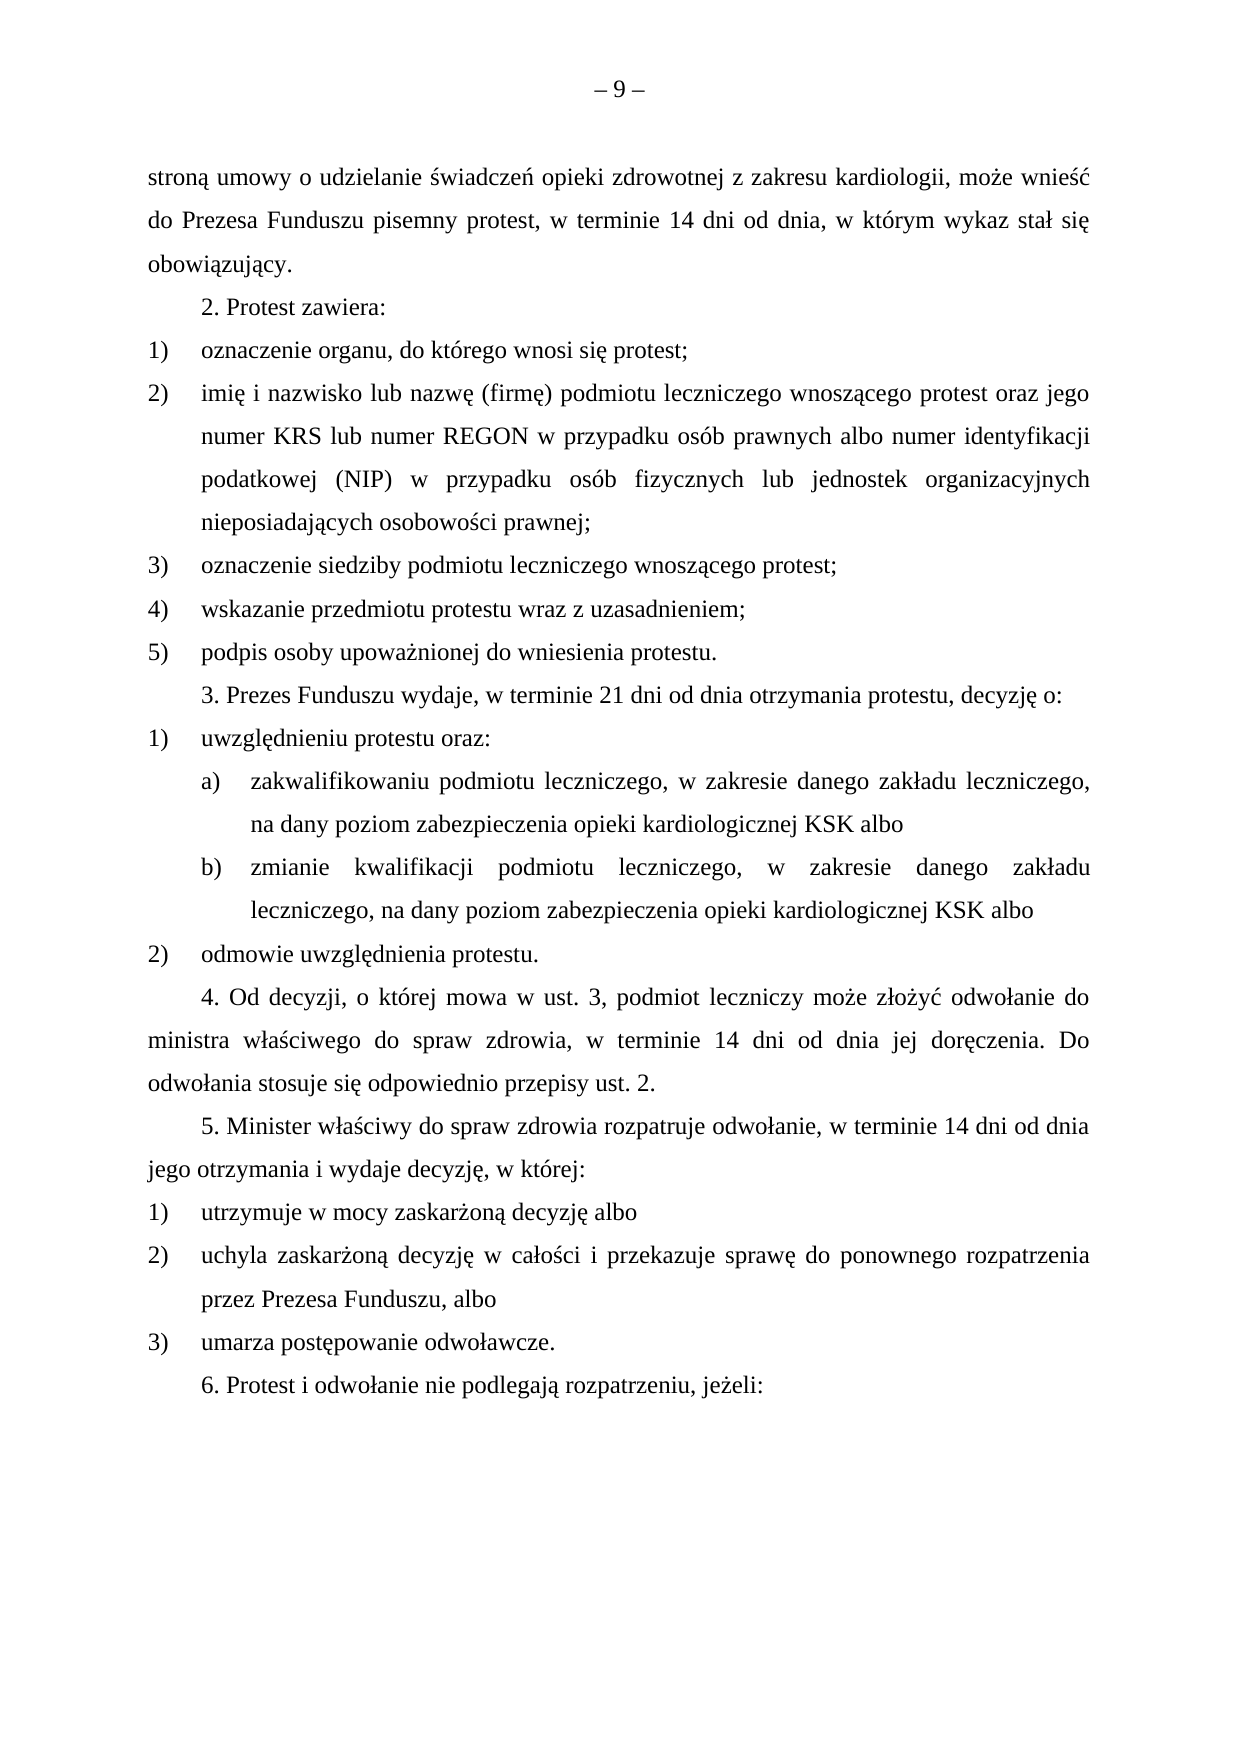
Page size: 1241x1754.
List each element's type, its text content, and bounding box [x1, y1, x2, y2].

text 1) utrzymuje w mocy zaskarżoną decyzję albo [148, 1197, 1091, 1226]
text a) zakwalifikowaniu podmiotu leczniczego, w zakresie danego zakładu leczniczego, na dany poziom zabezpieczenia opieki kardiologicznej KSK albo [201, 766, 1091, 838]
text 1) oznaczenie organu, do którego wnosi się protest; [148, 335, 1091, 364]
text 3) oznaczenie siedziby podmiotu leczniczego wnoszącego protest; [148, 551, 1091, 579]
text 2) uchyla zaskarżoną decyzję w całości i przekazuje sprawę do ponownego rozpatrzenia przez Prezesa Funduszu, albo [148, 1241, 1091, 1312]
text 5. Minister właściwy do spraw zdrowia rozpatruje odwołanie, w terminie 14 dni od dnia jego otrzymania i wydaje decyzję, w której: [148, 1111, 1091, 1183]
text 2. Protest zawiera: [148, 292, 1091, 321]
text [148, 162, 1091, 277]
text 1) uwzględnieniu protestu oraz: [148, 723, 1091, 752]
text 6. Protest i odwołanie nie podlegają rozpatrzeniu, jeżeli: [148, 1370, 1091, 1399]
text 3) umarza postępowanie odwoławcze. [148, 1327, 1091, 1356]
text 3. Prezes Funduszu wydaje, w terminie 21 dni od dnia otrzymania protestu, decyzję o: [148, 680, 1091, 709]
text b) zmianie kwalifikacji podmiotu leczniczego, w zakresie danego zakładu leczniczego, na dany poziom zabezpieczenia opieki kardiologicznej KSK albo [201, 852, 1091, 924]
text 4. Od decyzji, o której mowa w ust. 3, podmiot leczniczy może złożyć odwołanie do ministra właściwego do spraw zdrowia, w terminie 14 dni od dnia jej doręczenia. Do odwołania stosuje się odpowiednio przepisy ust. 2. [148, 982, 1091, 1097]
text 2) odmowie uwzględnienia protestu. [148, 939, 1091, 967]
text 5) podpis osoby upoważnionej do wniesienia protestu. [148, 637, 1091, 666]
text 2) imię i nazwisko lub nazwę (firmę) podmiotu leczniczego wnoszącego protest oraz jego numer KRS lub numer REGON w przypadku osób prawnych albo numer identyfikacji podatkowej (NIP) w przypadku osób fizycznych lub jednostek organizacyjnych nieposiadających osobowości prawnej; [148, 378, 1091, 536]
text 4) wskazanie przedmiotu protestu wraz z uzasadnieniem; [148, 594, 1091, 622]
